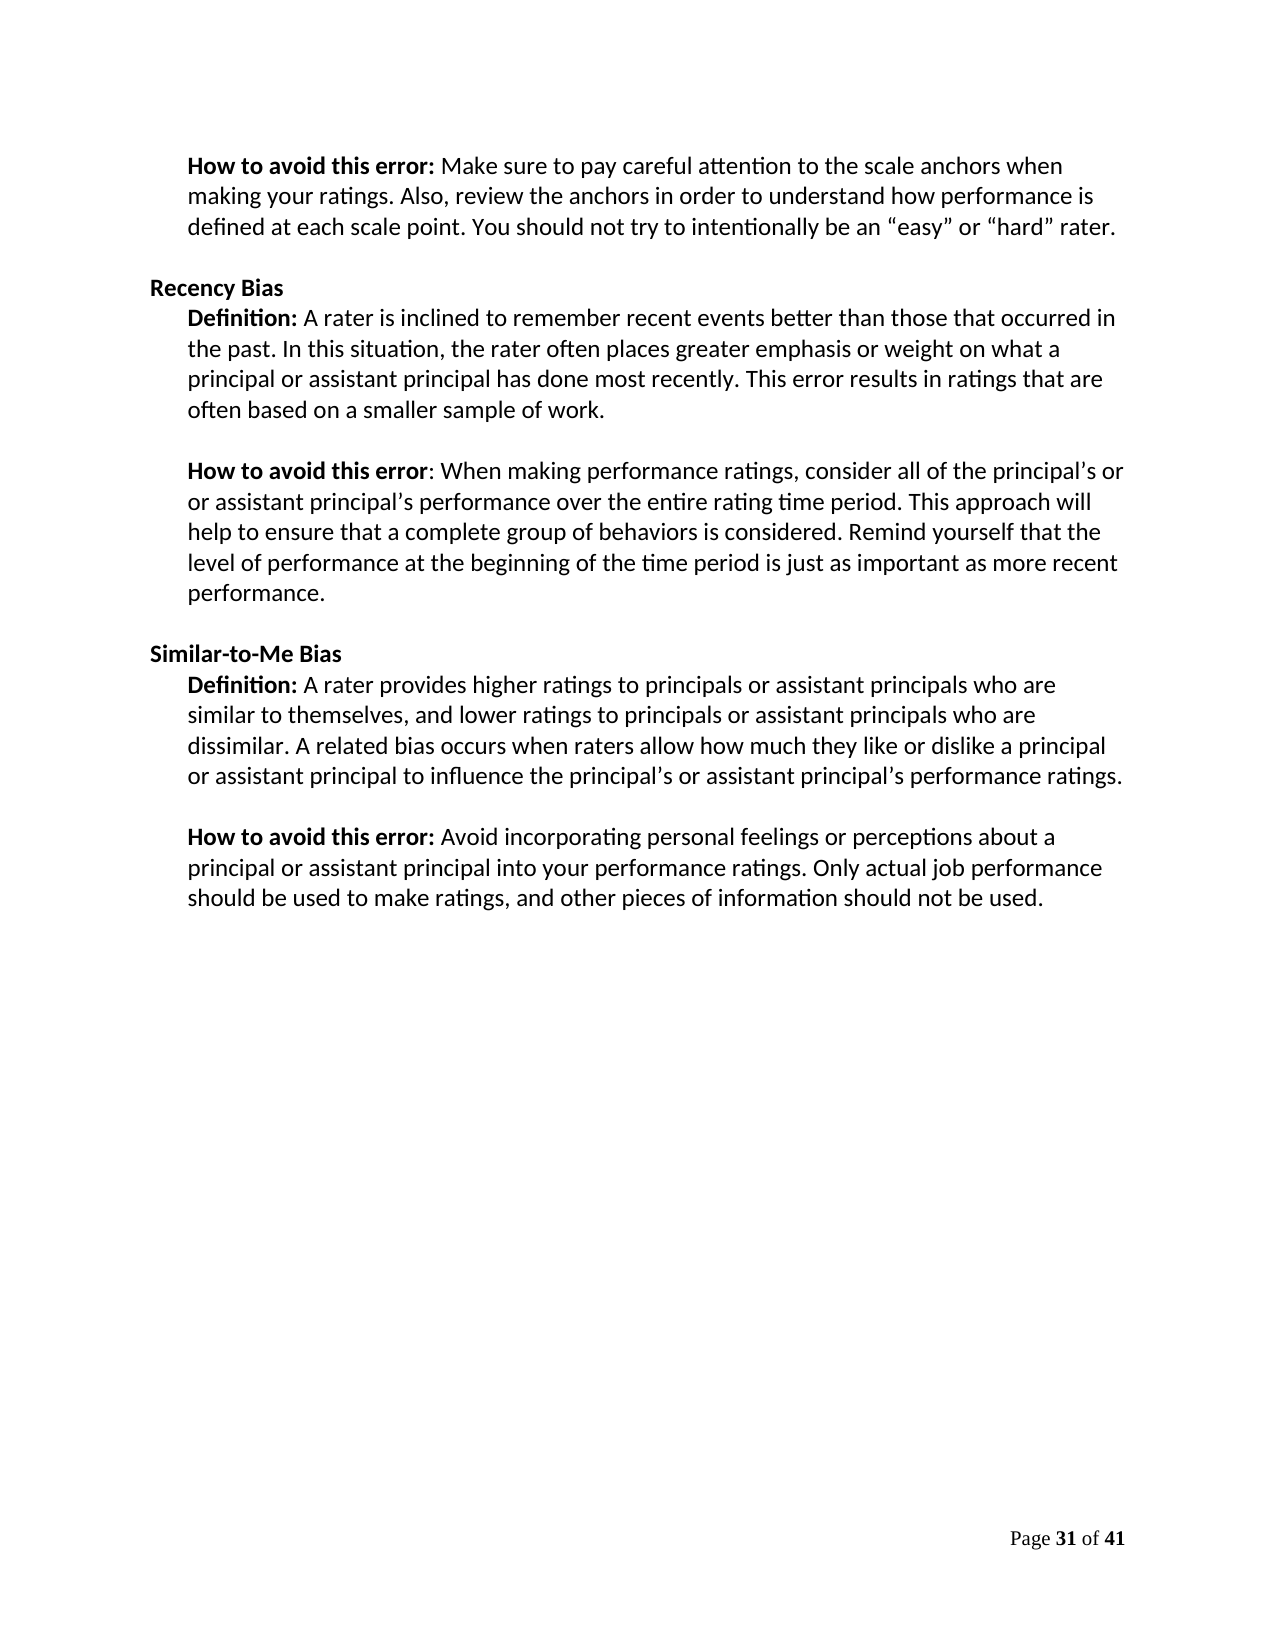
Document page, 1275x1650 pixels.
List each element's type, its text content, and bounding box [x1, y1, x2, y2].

text Similar-to-Me Bias [150, 638, 1125, 669]
text Recency Bias [150, 272, 1125, 303]
text How to avoid this error: Avoid incorporating personal feelings or perceptions about a principal or assistant principal into your performance ratings. Only actual job performance should be used to make ratings, and other pieces of information should not be used. [187, 821, 1125, 913]
text How to avoid this error: When making performance ratings, consider all of the principal’s or or assistant principal’s performance over the entire rating time period. This approach will help to ensure that a complete group of behaviors is considered. Remind yourself that the level of performance at the beginning of the time period is just as important as more recent performance. [187, 455, 1125, 608]
text How to avoid this error: Make sure to pay careful attention to the scale anchors when making your ratings. Also, review the anchors in order to understand how performance is defined at each scale point. You should not try to intentionally be an “easy” or “hard” rater. [187, 150, 1125, 242]
text Definition: A rater provides higher ratings to principals or assistant principals who are similar to themselves, and lower ratings to principals or assistant principals who are dissimilar. A related bias occurs when raters allow how much they like or dislike a principal or assistant principal to influence the principal’s or assistant principal’s performance ratings. [187, 669, 1125, 791]
text Definition: A rater is inclined to remember recent events better than those that occurred in the past. In this situation, the rater often places greater emphasis or weight on what a principal or assistant principal has done most recently. This error results in ratings that are often based on a smaller sample of work. [187, 303, 1125, 425]
